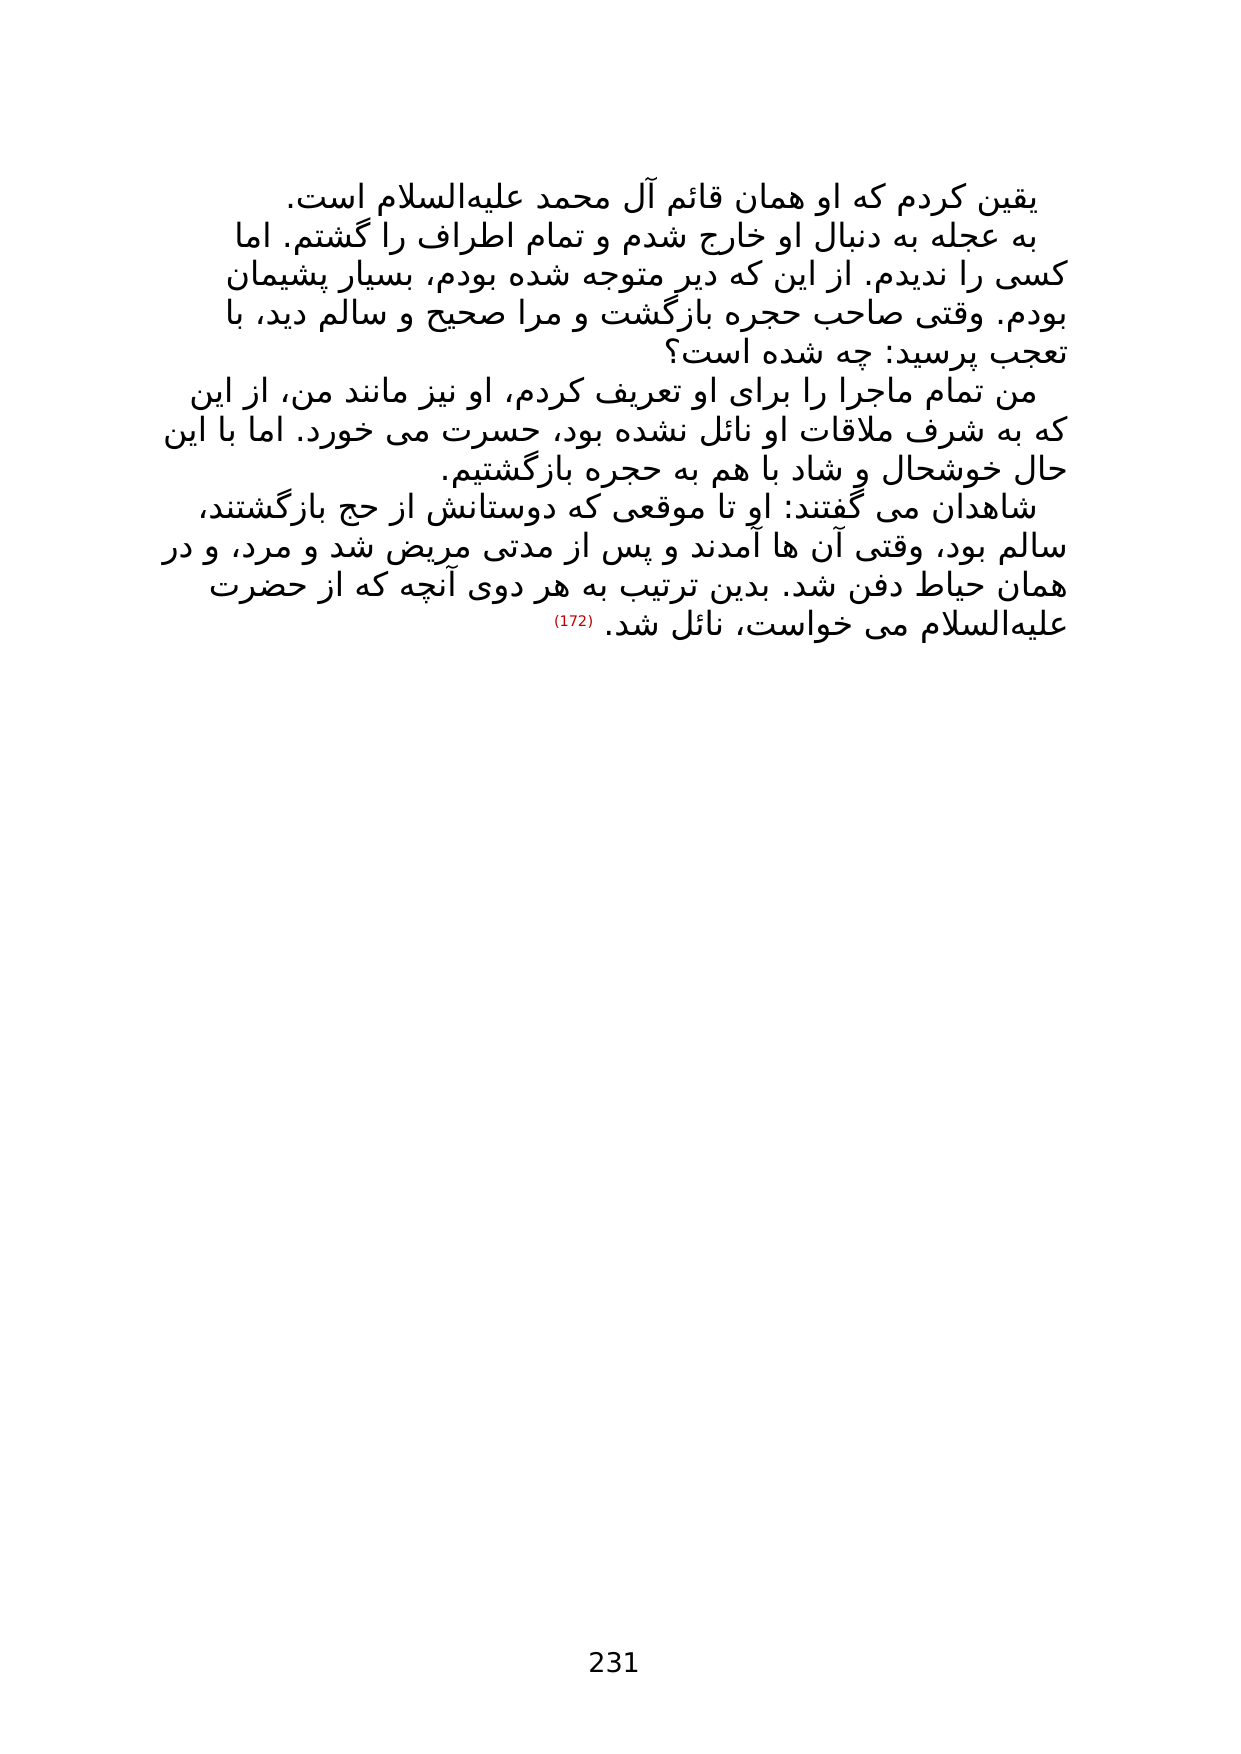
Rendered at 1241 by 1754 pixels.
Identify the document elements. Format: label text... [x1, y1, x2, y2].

text يقين كردم كه او همان قائم آل محمد عليه‌السلام است. [159, 177, 1069, 216]
text من تمام ماجرا را براى او تعريف كردم، او نيز مانند من، از اين كه به شرف ملاقات او نائل نشده بود، حسرت مى خورد. اما با اين حال خوشحال و شاد با هم به حجره بازگشتيم. [159, 371, 1069, 488]
text به عجله به دنبال او خارج شدم و تمام اطراف را گشتم. اما كسى را نديدم. از اين كه دير متوجه شده بودم، بسيار پشيمان بودم. وقتى صاحب حجره بازگشت و مرا صحيح و سالم ديد، با تعجب پرسيد: چه شده است؟ [159, 216, 1069, 371]
text شاهدان مى گفتند: او تا موقعى كه دوستانش از حج بازگشتند، سالم بود، وقتى آن ها آمدند و پس از مدتى مريض شد و مرد، و در همان حياط دفن شد. بدين ترتيب به هر دوى آنچه كه از حضرت عليه‌السلام مى خواست، نائل شد. (172) [159, 488, 1069, 643]
